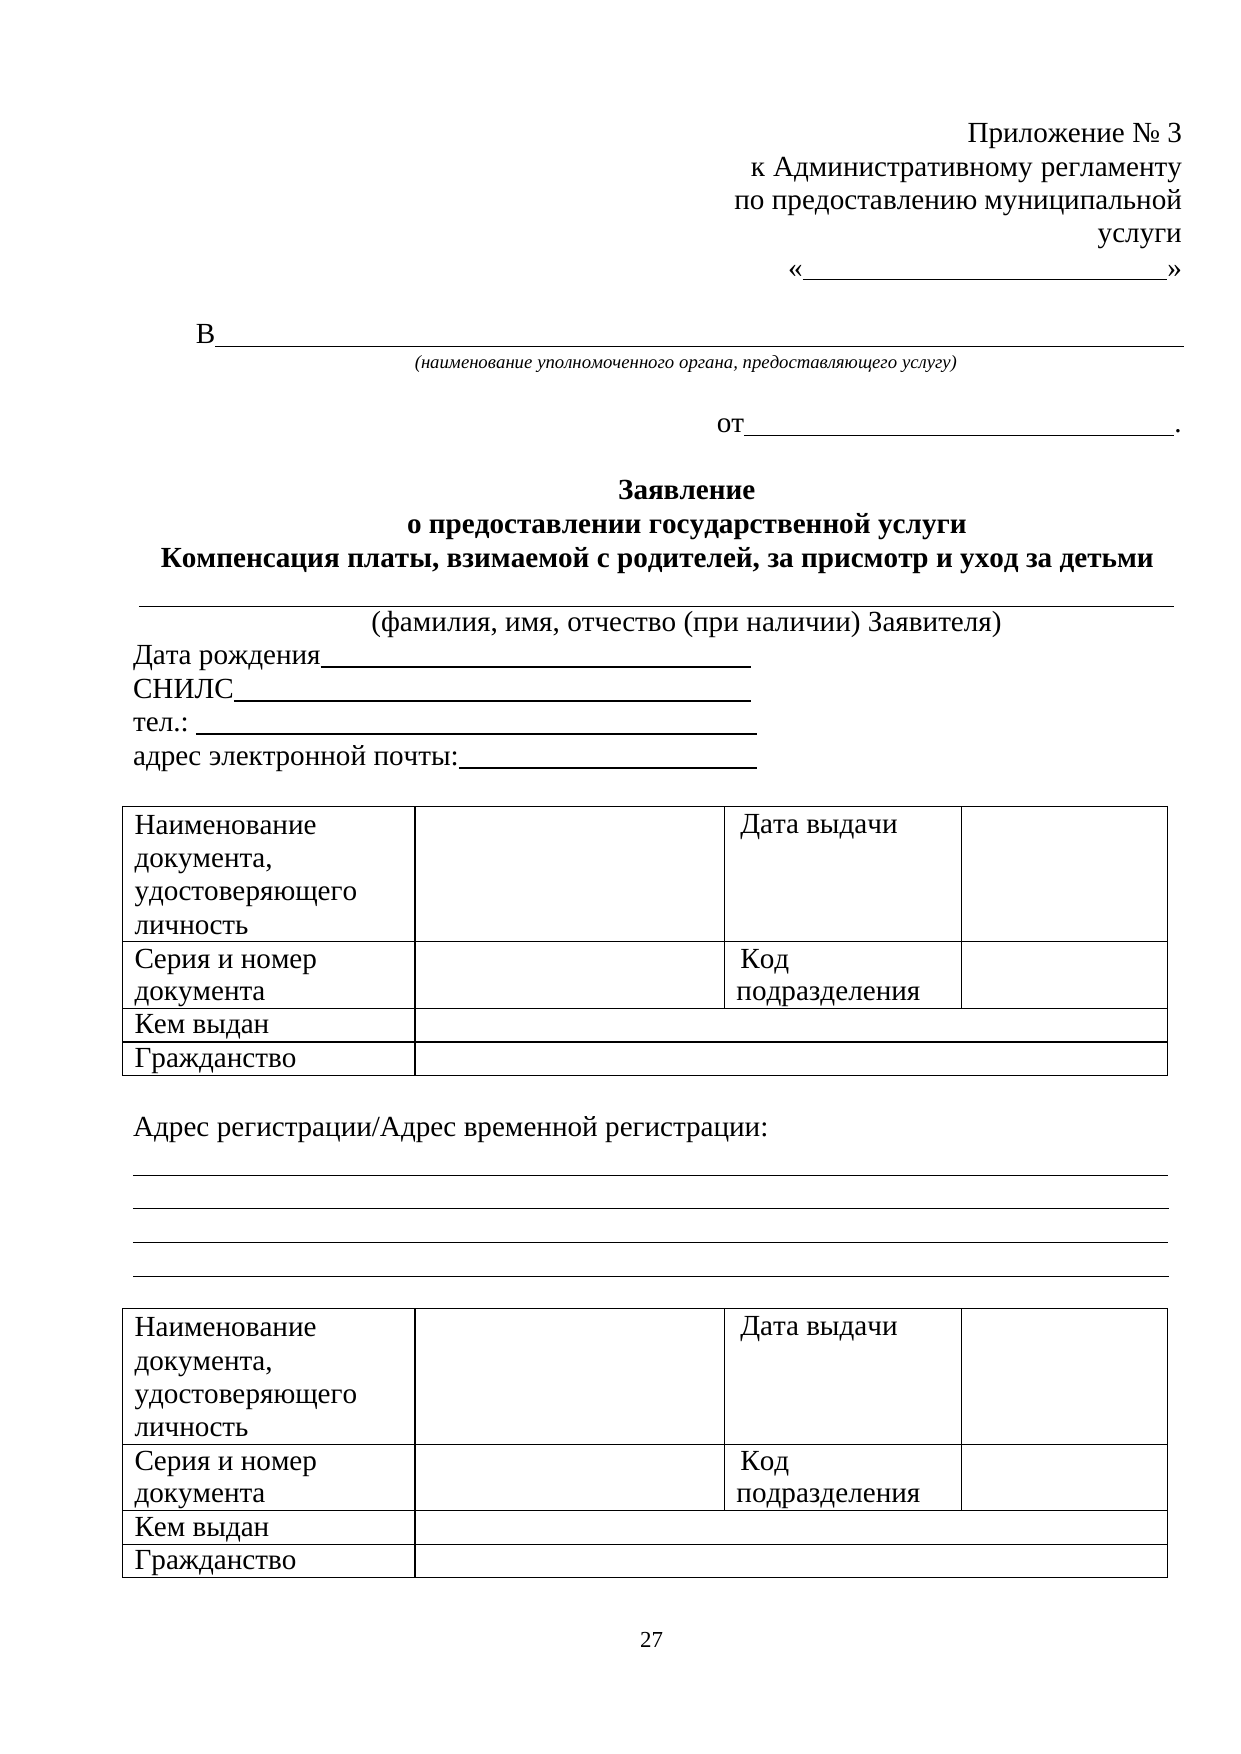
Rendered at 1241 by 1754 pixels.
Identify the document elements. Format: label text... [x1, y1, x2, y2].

text от . [98, 406, 1181, 439]
table_header [962, 1309, 1167, 1444]
table_header Дата выдачи [725, 1309, 961, 1444]
table_cell [416, 1009, 1167, 1041]
table_cell [416, 942, 724, 1008]
text адрес электронной почты: [133, 738, 1205, 772]
table_cell Кем выдан [123, 1511, 414, 1544]
table_cell Серия и номер документа [123, 942, 414, 1008]
table_cell [416, 1545, 1167, 1577]
subtitle Компенсация платы, взимаемой с родителей, за присмотр и уход за детьми [134, 540, 1180, 574]
text « » [98, 250, 1181, 283]
text Приложение № 3 к Административному регламенту по предоставлению муниципальной [721, 115, 1182, 216]
table_cell Гражданство [123, 1545, 414, 1577]
table_header [962, 807, 1167, 941]
table_cell Гражданство [123, 1043, 414, 1075]
table_cell Серия и номер документа [123, 1445, 414, 1510]
table_cell [962, 1445, 1167, 1510]
text тел.: [133, 704, 1205, 738]
table_cell [962, 942, 1167, 1008]
table_header Дата выдачи [725, 807, 961, 941]
text (наименование уполномоченного органа, предоставляющего услугу) [193, 351, 1180, 372]
table_cell Код подразделения [725, 942, 961, 1008]
subtitle Заявление [193, 473, 1180, 507]
text Адрес регистрации/Адрес временной регистрации: [133, 1109, 1205, 1142]
text Дата рождения СНИЛС [133, 637, 751, 704]
table_cell [416, 1511, 1167, 1544]
text (фамилия, имя, отчество (при наличии) Заявителя) [371, 602, 1205, 637]
table_header Наименование документа, удостоверяющего личность [123, 1309, 414, 1444]
text В [175, 317, 1205, 350]
table_header [416, 807, 724, 941]
table_cell Кем выдан [123, 1009, 414, 1041]
text о предоставлении государственной услуги [193, 507, 1180, 540]
table_cell Код подразделения [725, 1445, 961, 1510]
table_header Наименование документа, удостоверяющего личность [123, 807, 414, 941]
table_header [416, 1309, 724, 1444]
text услуги [98, 216, 1182, 250]
table_cell [416, 1445, 724, 1510]
table_cell [416, 1043, 1167, 1075]
